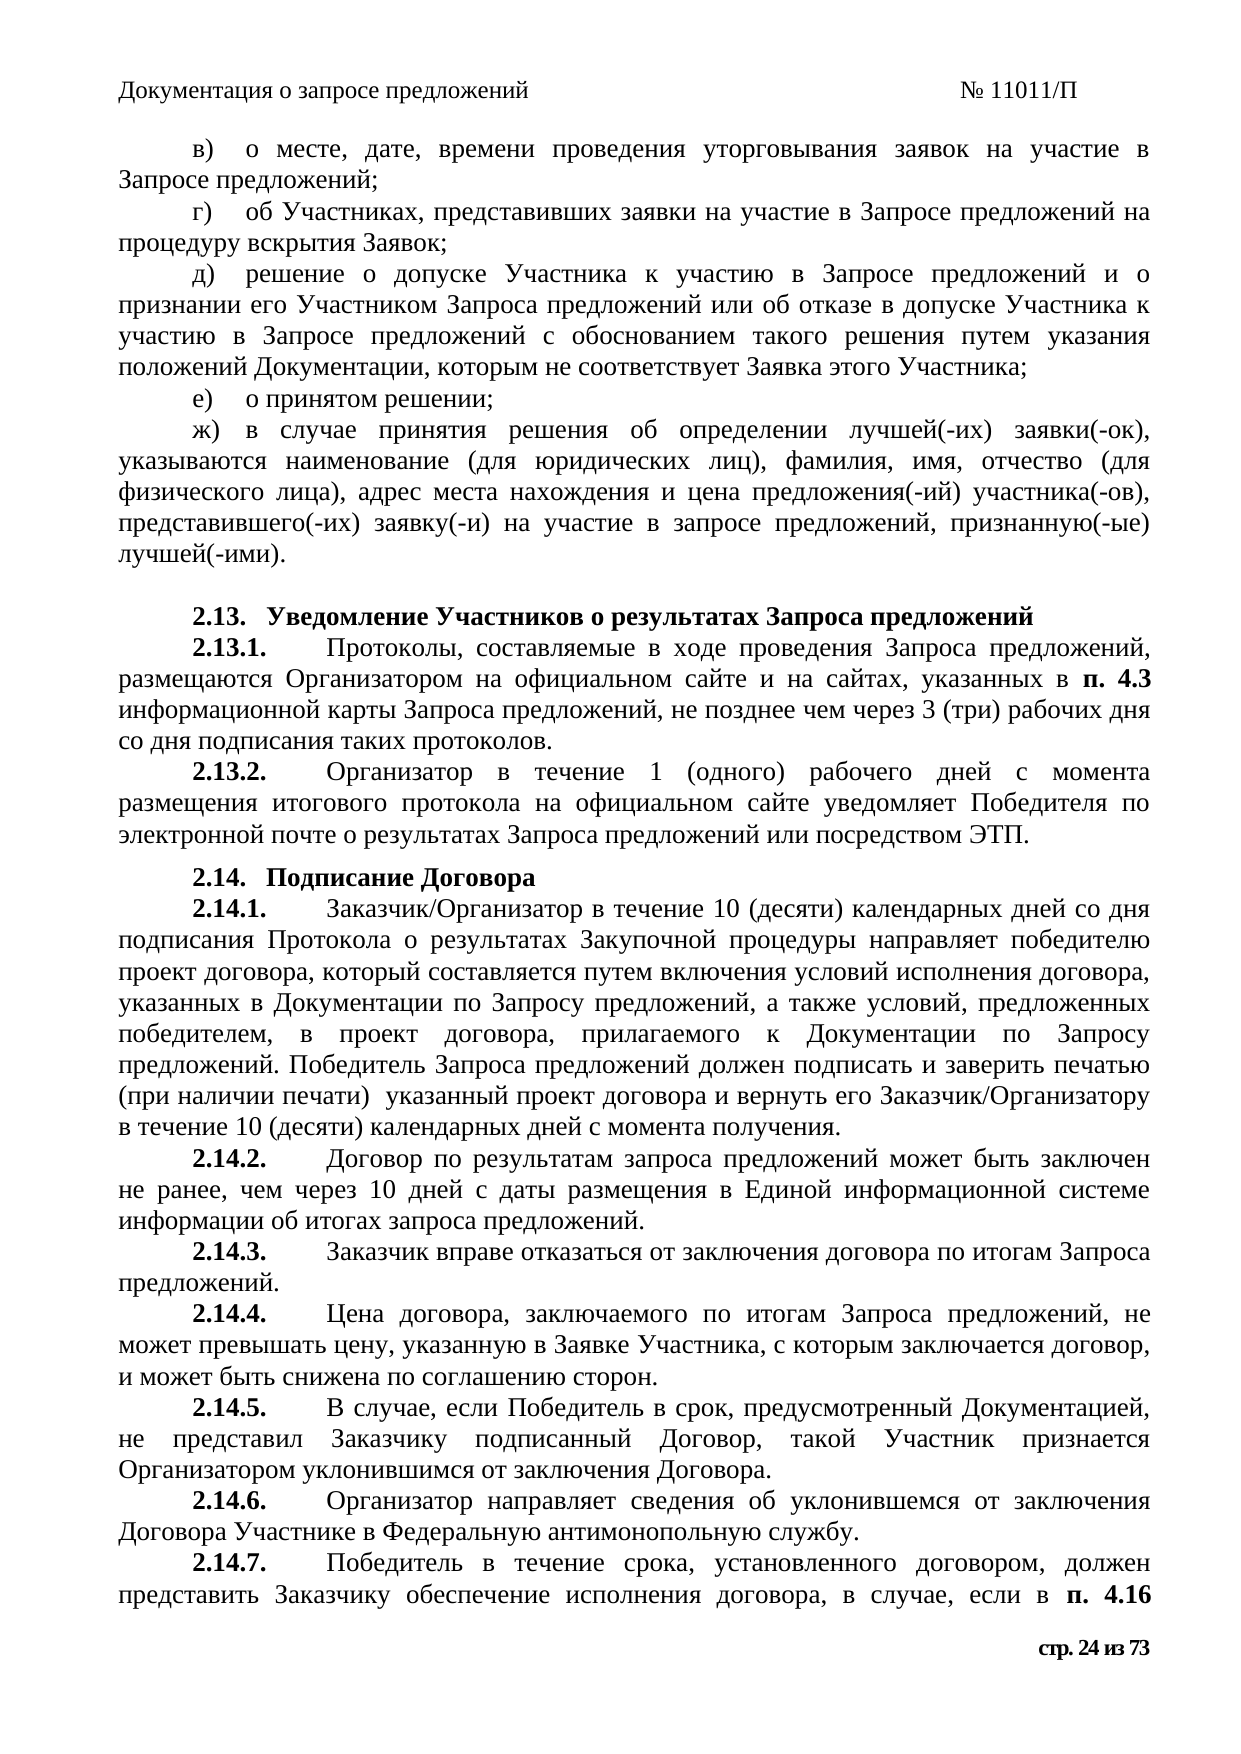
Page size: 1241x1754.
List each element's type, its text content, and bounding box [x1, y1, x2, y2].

text Организатор в течение 1 (одного) рабочего дней с момента размещения итогового протокола на официальном сайте уведомляет Победителя по электронной почте о результатах Запроса предложений или посредством ЭТП. [118, 755, 1152, 849]
text Цена договора, заключаемого по итогам Запроса предложений, не может превышать цену, указанную в Заявке Участника, с которым заключается договор, и может быть снижена по соглашению сторон. [118, 1297, 1152, 1391]
list о принятом решении; [118, 382, 1152, 413]
list в случае принятия решения об определении лучшей(-их) заявки(-ок), указываются наименование (для юридических лиц), фамилия, имя, отчество (для физического лица), адрес места нахождения и цена предложения(-ий) участника(-ов), представившего(-их) заявку(-и) на участие в запросе предложений, признанную(-ые) лучшей(-ими). [118, 413, 1152, 568]
text Заказчик/Организатор в течение 10 (десяти) календарных дней со дня подписания Протокола о результатах Закупочной процедуры направляет победителю проект договора, который составляется путем включения условий исполнения договора, указанных в Документации по Запросу предложений, а также условий, предложенных победителем, в проект договора, прилагаемого к Документации по Запросу предложений. Победитель Запроса предложений должен подписать и заверить печатью (при наличии печати) указанный проект договора и вернуть его Заказчик/Организатору в течение 10 (десяти) календарных дней с момента получения. [118, 892, 1152, 1142]
text Подписание Договора [118, 861, 1152, 892]
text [118, 1547, 1152, 1609]
list решение о допуске Участника к участию в Запросе предложений и о признании его Участником Запроса предложений или об отказе в допуске Участника к участию в Запросе предложений с обоснованием такого решения путем указания положений Документации, которым не соответствует Заявка этого Участника; [118, 257, 1152, 382]
text Заказчик вправе отказаться от заключения договора по итогам Запроса предложений. [118, 1235, 1152, 1297]
list об Участниках, представивших заявки на участие в Запросе предложений на процедуру вскрытия Заявок; [118, 195, 1152, 257]
text В случае, если Победитель в срок, предусмотренный Документацией, не представил Заказчику подписанный Договор, такой Участник признается Организатором уклонившимся от заключения Договора. [118, 1391, 1152, 1484]
text Организатор направляет сведения об уклонившемся от заключения Договора Участнике в Федеральную антимонопольную службу. [118, 1484, 1152, 1547]
text Протоколы, составляемые в ходе проведения Запроса предложений, размещаются Организатором на официальном сайте и на сайтах, указанных в п. 4.3 информационной карты Запроса предложений, не позднее чем через 3 (три) рабочих дня со дня подписания таких протоколов. [118, 631, 1152, 755]
list о месте, дате, времени проведения уторговывания заявок на участие в Запросе предложений; [118, 132, 1152, 195]
text Уведомление Участников о результатах Запроса предложений [118, 600, 1152, 631]
text Договор по результатам запроса предложений может быть заключен не ранее, чем через 10 дней с даты размещения в Единой информационной системе информации об итогах запроса предложений. [118, 1142, 1152, 1235]
